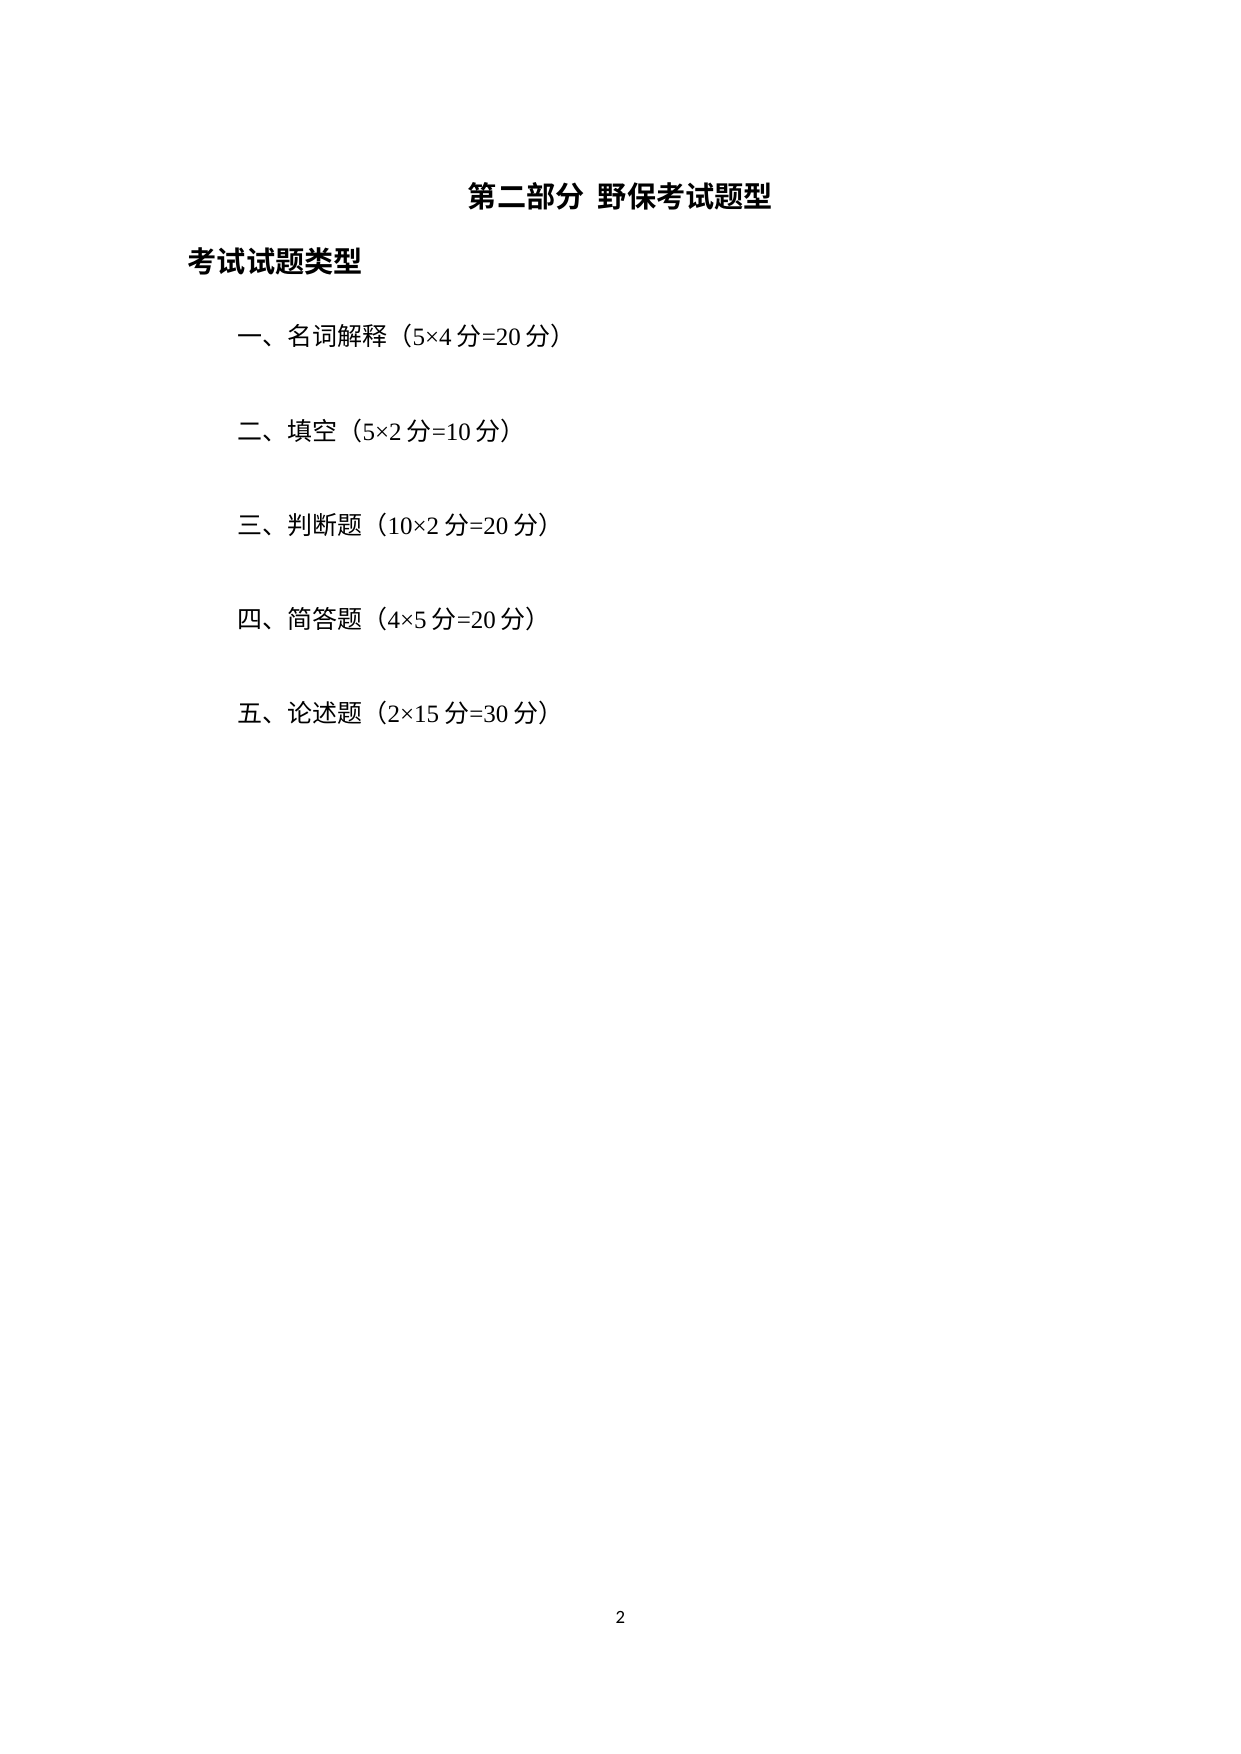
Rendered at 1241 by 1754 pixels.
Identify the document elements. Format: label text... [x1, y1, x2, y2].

text 四、简答题（4×5分=20分） [187, 585, 1053, 650]
text 一、名词解释（5×4分=20分） [187, 302, 1053, 367]
text 二、填空（5×2分=10分） [187, 397, 1053, 462]
text 第二部分 野保考试题型 [187, 162, 1053, 227]
text 五、论述题（2×15分=30分） [187, 679, 1053, 744]
text 考试试题类型 [187, 227, 1053, 292]
text 三、判断题（10×2分=20分） [187, 491, 1053, 556]
